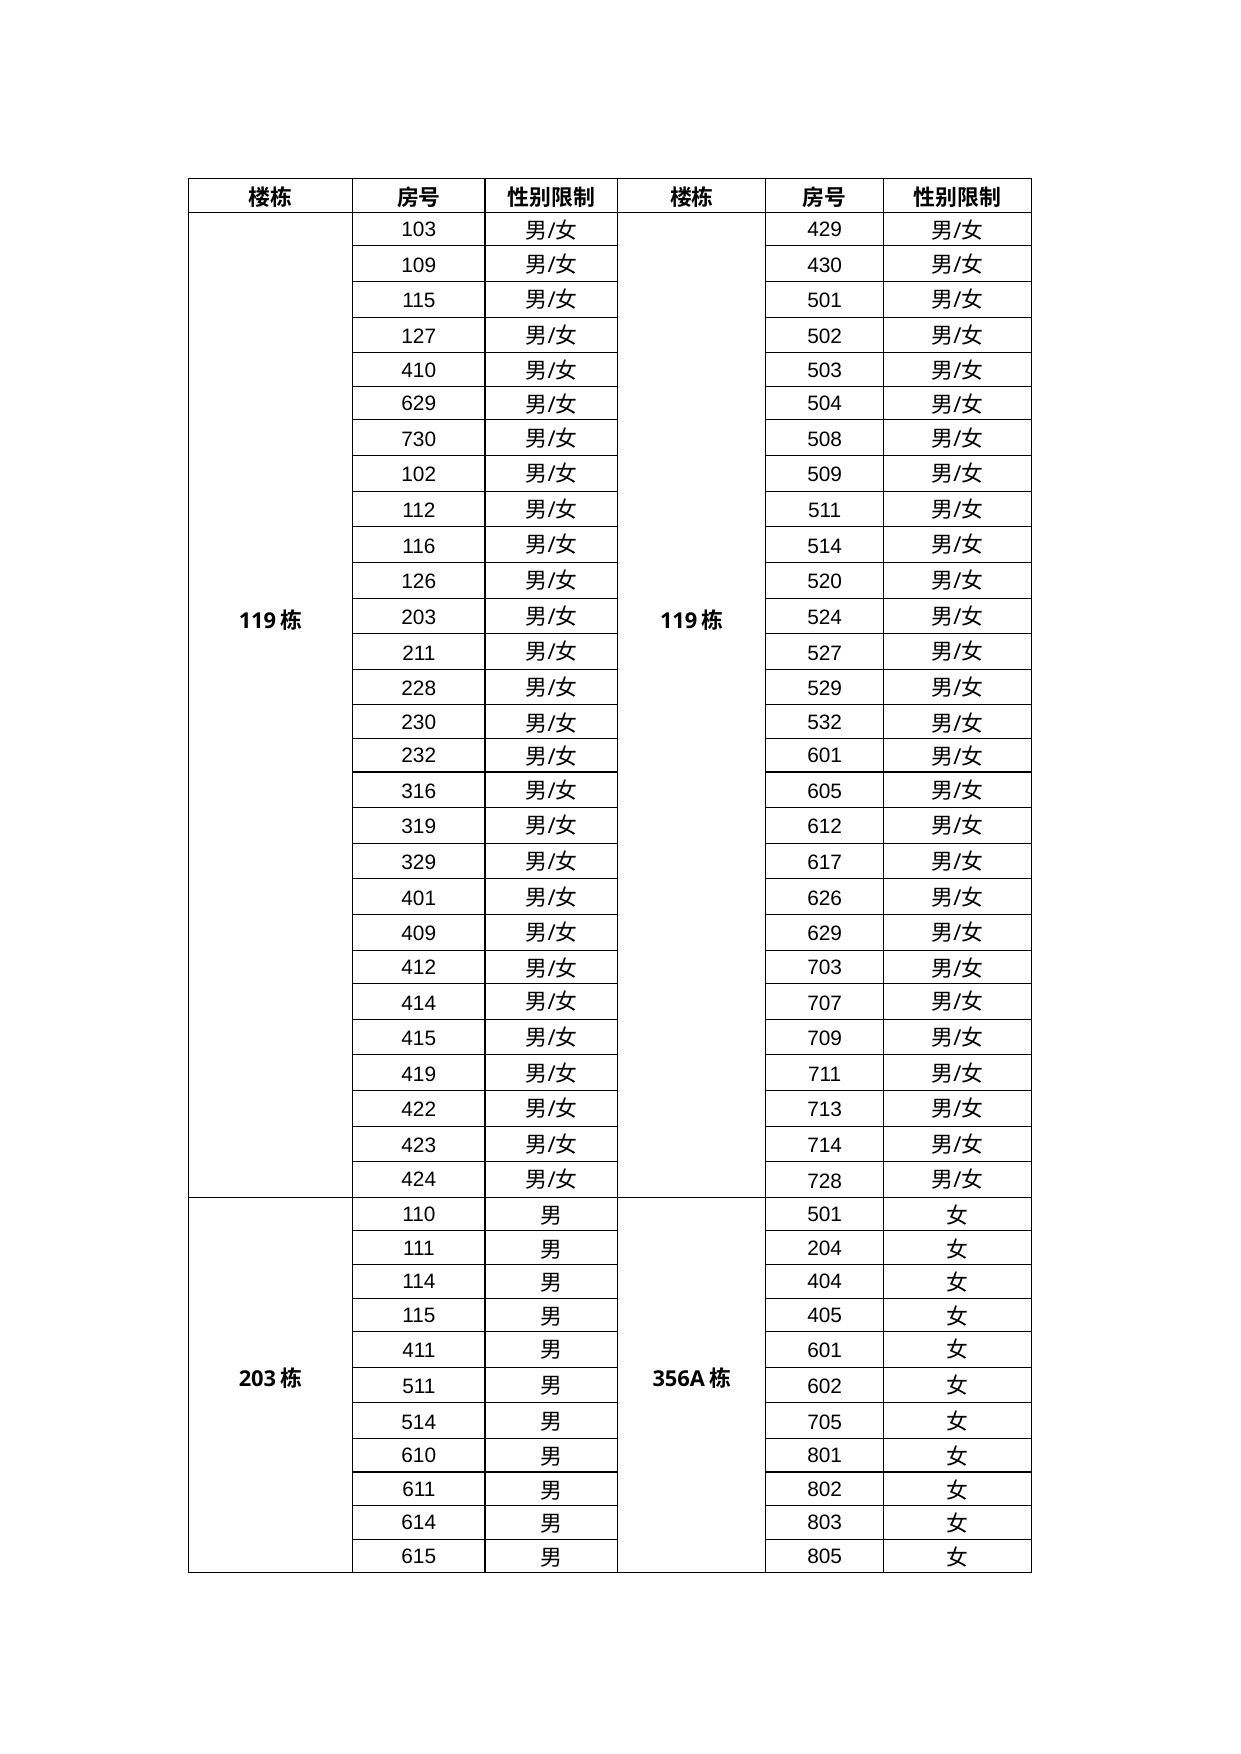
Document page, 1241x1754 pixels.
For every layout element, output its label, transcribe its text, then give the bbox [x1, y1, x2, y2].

table_cell 110 [353, 1198, 484, 1230]
table_cell 602 [766, 1368, 883, 1402]
table_cell 730 [353, 420, 484, 455]
table_cell 男/女 [486, 670, 617, 704]
table_cell 511 [766, 492, 883, 526]
table_cell 126 [353, 563, 484, 597]
table_cell 男/女 [884, 705, 1031, 738]
table_cell 男/女 [884, 599, 1031, 633]
table_cell 男/女 [486, 353, 617, 386]
table_cell 男/女 [486, 387, 617, 419]
table_cell 男 [486, 1403, 617, 1438]
table_cell 112 [353, 492, 484, 526]
table_cell 411 [353, 1332, 484, 1367]
table_cell 801 [766, 1439, 883, 1471]
table_cell 601 [766, 739, 883, 771]
table_cell 性别限制 [884, 179, 1031, 212]
table_cell 707 [766, 984, 883, 1019]
table_cell 532 [766, 705, 883, 738]
table_cell 319 [353, 808, 484, 843]
table_cell 男/女 [486, 915, 617, 949]
table_cell 男 [486, 1506, 617, 1538]
table_cell 男/女 [884, 634, 1031, 669]
table_cell 329 [353, 844, 484, 878]
table_cell 男/女 [884, 1127, 1031, 1161]
table_cell 女 [884, 1540, 1031, 1572]
table_cell 102 [353, 456, 484, 491]
table_cell 男/女 [884, 951, 1031, 983]
table_cell 114 [353, 1265, 484, 1297]
table_cell 男/女 [884, 492, 1031, 526]
table_cell 802 [766, 1473, 883, 1505]
table_cell 415 [353, 1020, 484, 1054]
table_cell 501 [766, 282, 883, 317]
table_cell 514 [353, 1403, 484, 1438]
table_cell 728 [766, 1162, 883, 1197]
table_cell 男/女 [486, 456, 617, 491]
table_cell 男/女 [486, 492, 617, 526]
table_cell 614 [353, 1506, 484, 1538]
table_cell 女 [884, 1368, 1031, 1402]
table_cell 男/女 [884, 563, 1031, 597]
table_cell 109 [353, 246, 484, 281]
table_cell 男/女 [486, 844, 617, 878]
table_cell 423 [353, 1127, 484, 1161]
table_cell 111 [353, 1231, 484, 1264]
table_cell 610 [353, 1439, 484, 1471]
table_cell 男/女 [486, 282, 617, 317]
table_cell 男 [486, 1540, 617, 1572]
table_cell 404 [766, 1265, 883, 1297]
table_cell 429 [766, 213, 883, 245]
table_cell 527 [766, 634, 883, 669]
table_cell 405 [766, 1299, 883, 1331]
table_cell 男/女 [884, 420, 1031, 455]
table_cell 504 [766, 387, 883, 419]
table_cell 男/女 [486, 1162, 617, 1197]
table_cell 805 [766, 1540, 883, 1572]
table_cell 男 [486, 1368, 617, 1402]
table_cell 男/女 [884, 213, 1031, 245]
table_cell 424 [353, 1162, 484, 1197]
table_cell 男/女 [486, 1091, 617, 1126]
table_cell 男 [486, 1198, 617, 1230]
table_cell 男/女 [884, 1020, 1031, 1054]
table_cell 502 [766, 318, 883, 352]
table_cell 103 [353, 213, 484, 245]
table_cell 709 [766, 1020, 883, 1054]
table_cell 115 [353, 1299, 484, 1331]
table_cell 511 [353, 1368, 484, 1402]
table_cell 男/女 [884, 808, 1031, 843]
table_cell 男/女 [486, 984, 617, 1019]
table_cell 228 [353, 670, 484, 704]
table_cell 男/女 [486, 318, 617, 352]
table_cell 412 [353, 951, 484, 983]
table_cell 男/女 [884, 1162, 1031, 1197]
table_cell 男/女 [884, 844, 1031, 878]
table_cell 房号 [766, 179, 883, 212]
table_cell 男 [486, 1231, 617, 1264]
table_cell 楼栋 [189, 179, 352, 212]
table_cell 711 [766, 1055, 883, 1090]
table_cell 男 [486, 1299, 617, 1331]
table_cell 男/女 [884, 387, 1031, 419]
table_cell 男/女 [486, 1055, 617, 1090]
table_cell 503 [766, 353, 883, 386]
table_cell 男/女 [884, 353, 1031, 386]
table_cell 414 [353, 984, 484, 1019]
table_cell 男/女 [486, 808, 617, 843]
table_cell 410 [353, 353, 484, 386]
table_cell 520 [766, 563, 883, 597]
table_cell 508 [766, 420, 883, 455]
table_cell 232 [353, 739, 484, 771]
table_cell 501 [766, 1198, 883, 1230]
table_cell 男/女 [884, 318, 1031, 352]
table_cell 男/女 [884, 527, 1031, 562]
table_cell 男/女 [486, 420, 617, 455]
table_cell 女 [884, 1439, 1031, 1471]
table_cell 203 [353, 599, 484, 633]
table_cell 713 [766, 1091, 883, 1126]
table_cell 男/女 [486, 634, 617, 669]
table_cell 男 [486, 1265, 617, 1297]
table_cell 女 [884, 1299, 1031, 1331]
table_cell 男/女 [486, 879, 617, 914]
table_cell 119栋 [618, 213, 765, 1197]
table_cell 男/女 [884, 1091, 1031, 1126]
table_cell 男/女 [486, 773, 617, 807]
table_cell 605 [766, 773, 883, 807]
table_cell 男/女 [884, 739, 1031, 771]
table_cell 男/女 [486, 739, 617, 771]
table_cell 409 [353, 915, 484, 949]
table_cell 男/女 [884, 282, 1031, 317]
table_cell 男/女 [884, 984, 1031, 1019]
table_cell 女 [884, 1265, 1031, 1297]
table_cell 611 [353, 1473, 484, 1505]
table_cell 514 [766, 527, 883, 562]
table_cell 性别限制 [486, 179, 617, 212]
table_cell 女 [884, 1473, 1031, 1505]
table_cell 女 [884, 1403, 1031, 1438]
table_cell 女 [884, 1231, 1031, 1264]
table_cell 男/女 [884, 456, 1031, 491]
table_cell 116 [353, 527, 484, 562]
table_cell 男 [486, 1332, 617, 1367]
table_cell 男 [486, 1473, 617, 1505]
table_cell 男/女 [486, 1127, 617, 1161]
table_cell 629 [766, 915, 883, 949]
table_cell 男/女 [486, 246, 617, 281]
table_cell 119栋 [189, 213, 352, 1197]
table_cell 703 [766, 951, 883, 983]
table_cell 356A栋 [618, 1198, 765, 1572]
table_cell 女 [884, 1198, 1031, 1230]
table_cell 401 [353, 879, 484, 914]
table_cell 房号 [353, 179, 484, 212]
table_cell 705 [766, 1403, 883, 1438]
table_cell 430 [766, 246, 883, 281]
table_cell 803 [766, 1506, 883, 1538]
table_cell 男/女 [486, 213, 617, 245]
table_cell 524 [766, 599, 883, 633]
table_cell 女 [884, 1332, 1031, 1367]
table_cell 626 [766, 879, 883, 914]
table_cell 529 [766, 670, 883, 704]
table_cell 男/女 [884, 773, 1031, 807]
table_cell 男 [486, 1439, 617, 1471]
table_cell 男/女 [486, 599, 617, 633]
table_cell 男/女 [486, 705, 617, 738]
table_cell 419 [353, 1055, 484, 1090]
table_cell 楼栋 [618, 179, 765, 212]
table_cell 615 [353, 1540, 484, 1572]
table_cell 601 [766, 1332, 883, 1367]
table_cell 115 [353, 282, 484, 317]
table_cell 男/女 [884, 915, 1031, 949]
table_cell 203栋 [189, 1198, 352, 1572]
table_cell 714 [766, 1127, 883, 1161]
table_cell 男/女 [486, 951, 617, 983]
table_cell 女 [884, 1506, 1031, 1538]
table_cell 230 [353, 705, 484, 738]
table_cell 男/女 [884, 670, 1031, 704]
table_cell 612 [766, 808, 883, 843]
table_cell 男/女 [884, 246, 1031, 281]
table_cell 316 [353, 773, 484, 807]
table_cell 509 [766, 456, 883, 491]
table_cell 629 [353, 387, 484, 419]
table_cell 男/女 [486, 1020, 617, 1054]
table_cell 男/女 [884, 879, 1031, 914]
table_cell 211 [353, 634, 484, 669]
table_cell 617 [766, 844, 883, 878]
table_cell 127 [353, 318, 484, 352]
table_cell 204 [766, 1231, 883, 1264]
table_cell 男/女 [884, 1055, 1031, 1090]
table_cell 男/女 [486, 563, 617, 597]
table_cell 422 [353, 1091, 484, 1126]
table_cell 男/女 [486, 527, 617, 562]
